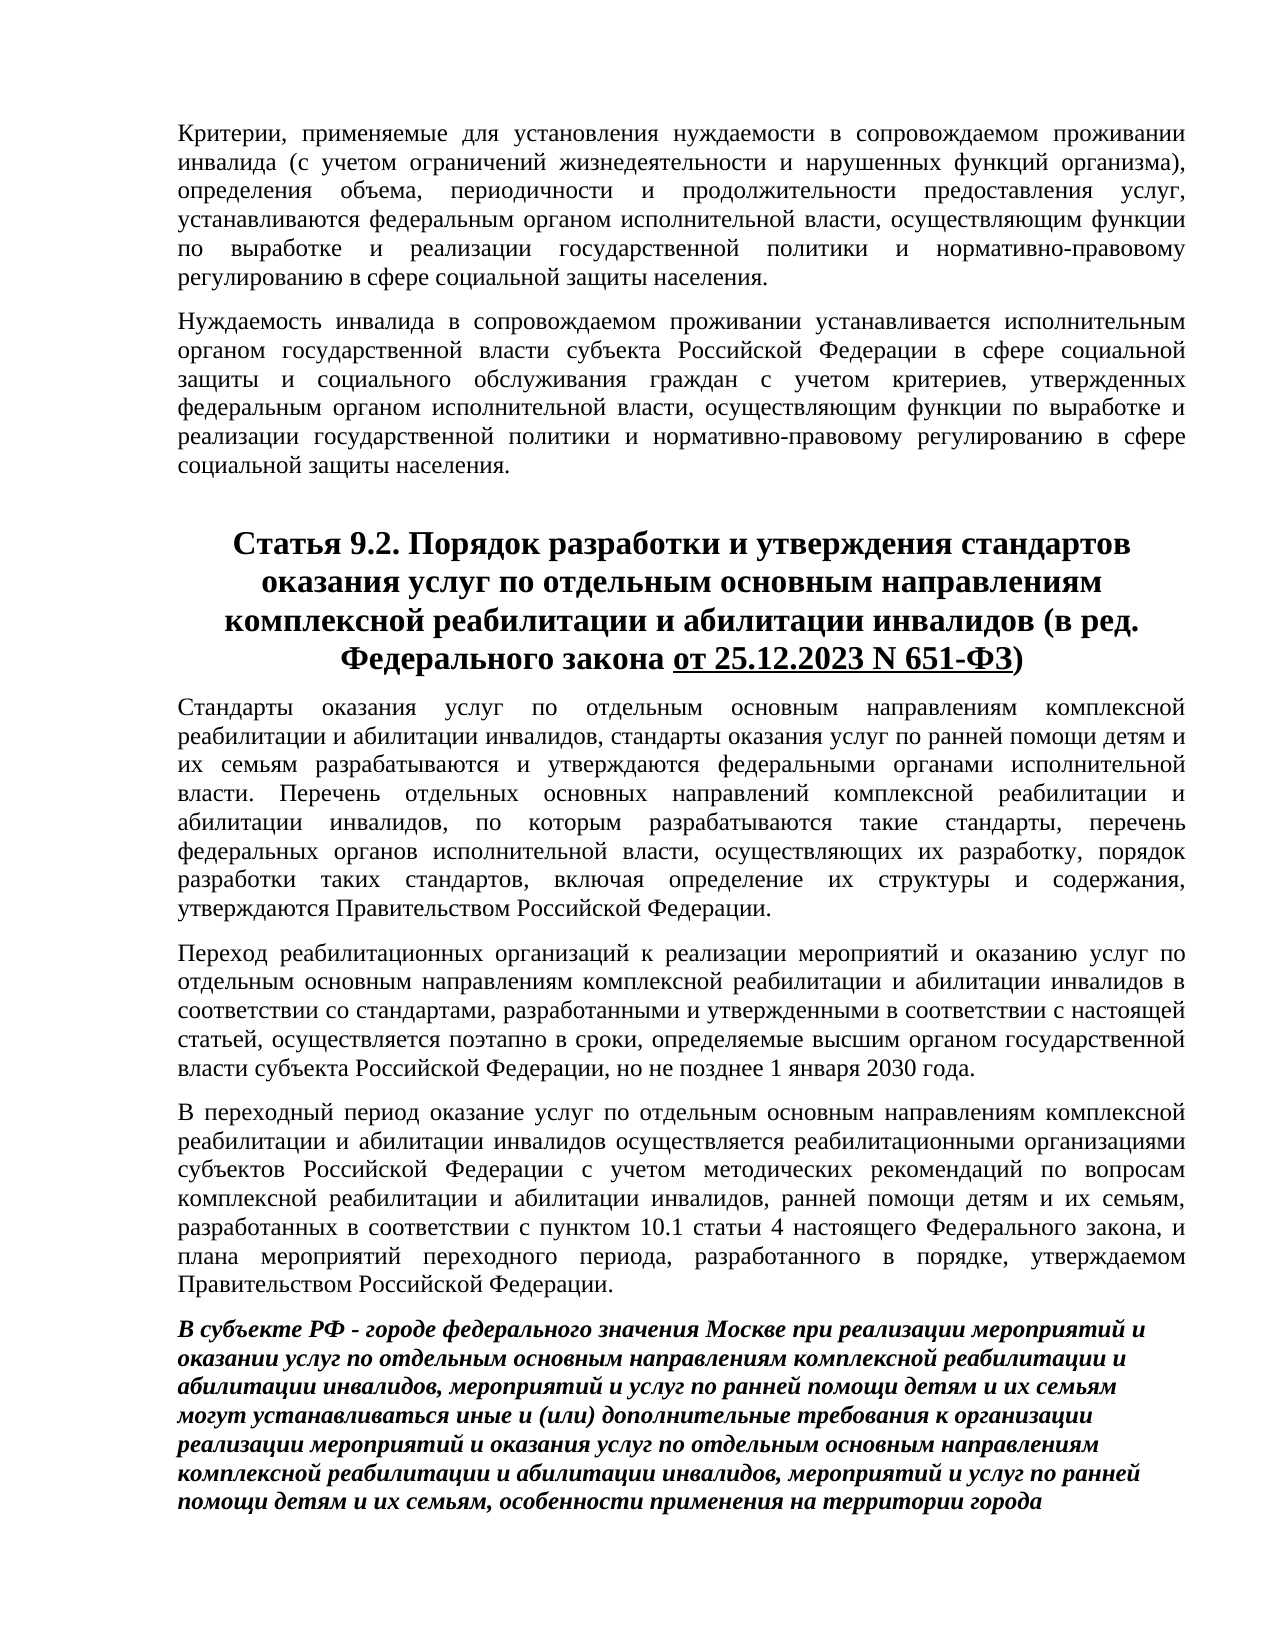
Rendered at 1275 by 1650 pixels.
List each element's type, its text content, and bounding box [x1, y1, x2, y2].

text Переход реабилитационных организаций к реализации мероприятий и оказанию услуг по отдельным основным направлениям комплексной реабилитации и абилитации инвалидов в соответствии со стандартами, разработанными и утвержденными в соответствии с настоящей статьей, осуществляется поэтапно в сроки, определяемые высшим органом государственной власти субъекта Российской Федерации, но не позднее 1 января 2030 года. [177, 938, 1186, 1081]
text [177, 1314, 1186, 1515]
text Стандарты оказания услуг по отдельным основным направлениям комплексной реабилитации и абилитации инвалидов, стандарты оказания услуг по ранней помощи детям и их семьям разрабатываются и утверждаются федеральными органами исполнительной власти. Перечень отдельных основных направлений комплексной реабилитации и абилитации инвалидов, по которым разрабатываются такие стандарты, перечень федеральных органов исполнительной власти, осуществляющих их разработку, порядок разработки таких стандартов, включая определение их структуры и содержания, утверждаются Правительством Российской Федерации. [177, 692, 1186, 922]
text В переходный период оказание услуг по отдельным основным направлениям комплексной реабилитации и абилитации инвалидов осуществляется реабилитационными организациями субъектов Российской Федерации с учетом методических рекомендаций по вопросам комплексной реабилитации и абилитации инвалидов, ранней помощи детям и их семьям, разработанных в соответствии с пунктом 10.1 статьи 4 настоящего Федерального закона, и плана мероприятий переходного периода, разработанного в порядке, утверждаемом Правительством Российской Федерации. [177, 1097, 1186, 1298]
text Статья 9.2. Порядок разработки и утверждения стандартов оказания услуг по отдельным основным направлениям комплексной реабилитации и абилитации инвалидов (в ред. Федерального закона от 25.12.2023 N 651-ФЗ) [177, 523, 1186, 676]
text Критерии, применяемые для установления нуждаемости в сопровождаемом проживании инвалида (с учетом ограничений жизнедеятельности и нарушенных функций организма), определения объема, периодичности и продолжительности предоставления услуг, устанавливаются федеральным органом исполнительной власти, осуществляющим функции по выработке и реализации государственной политики и нормативно-правовому регулированию в сфере социальной защиты населения. [177, 118, 1186, 291]
text Нуждаемость инвалида в сопровождаемом проживании устанавливается исполнительным органом государственной власти субъекта Российской Федерации в сфере социальной защиты и социального обслуживания граждан с учетом критериев, утвержденных федеральным органом исполнительной власти, осуществляющим функции по выработке и реализации государственной политики и нормативно-правовому регулированию в сфере социальной защиты населения. [177, 306, 1186, 479]
